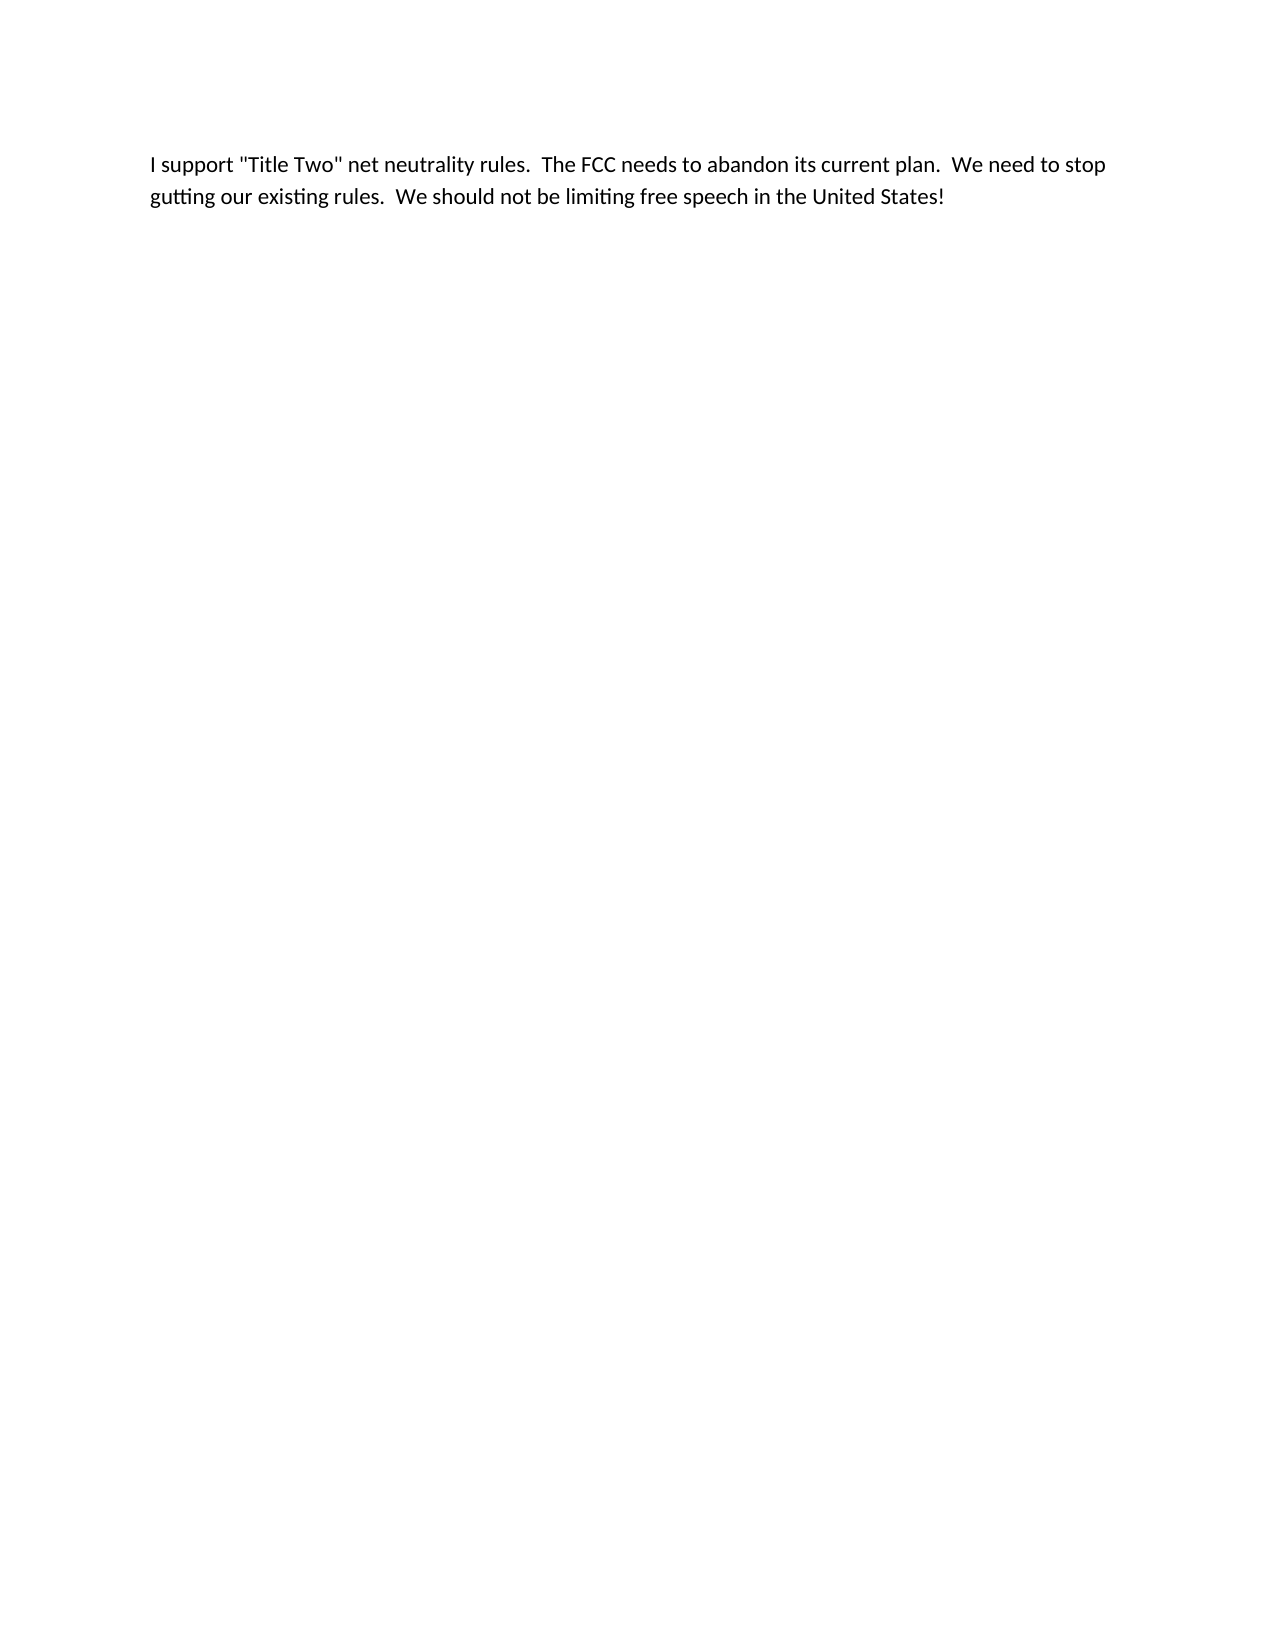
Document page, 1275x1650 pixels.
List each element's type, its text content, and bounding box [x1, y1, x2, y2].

text I support "Title Two" net neutrality rules. The FCC needs to abandon its current plan. We need to stop gutting our existing rules. We should not be limiting free speech in the United States! [150, 150, 1125, 210]
